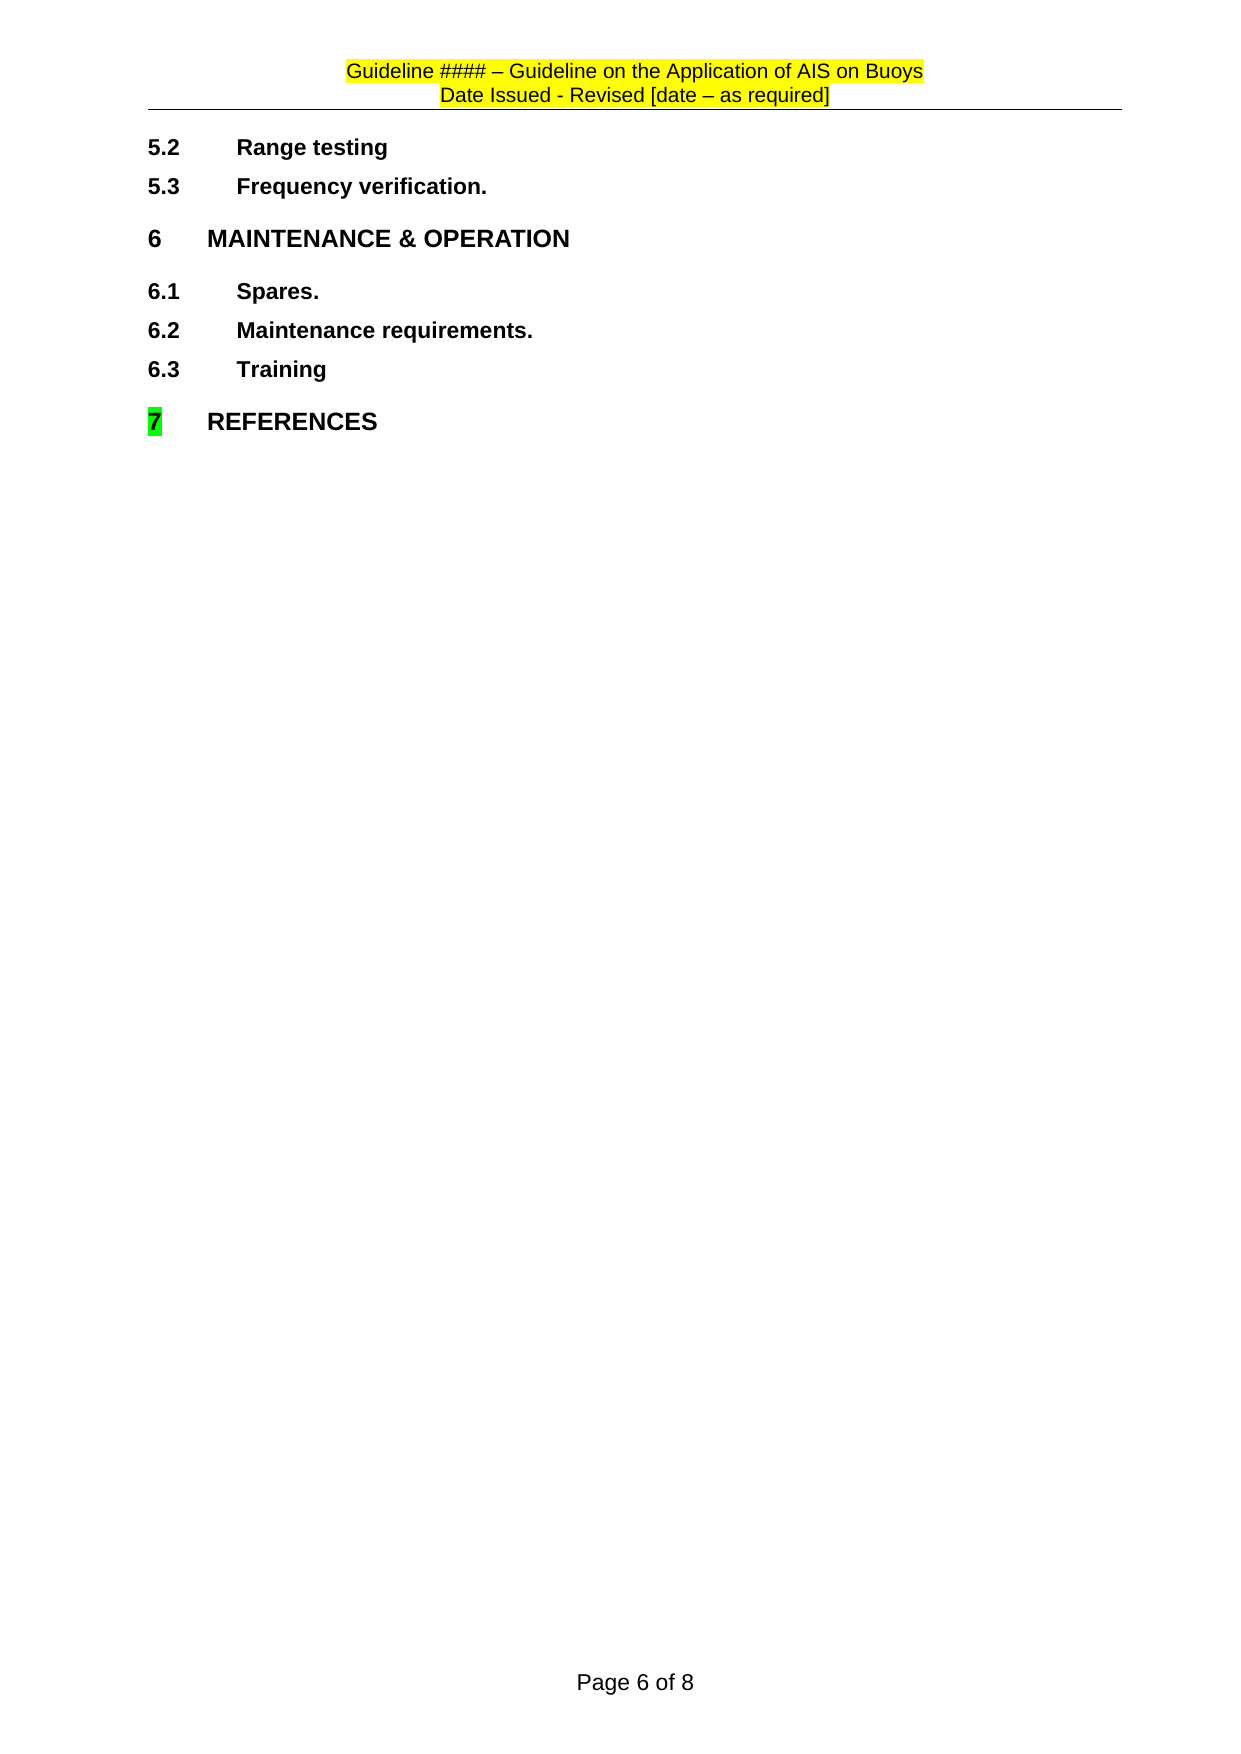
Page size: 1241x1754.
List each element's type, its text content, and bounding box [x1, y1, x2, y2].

subtitle Training [148, 356, 1122, 382]
subtitle MaintenANCE & oPERATION [148, 224, 1122, 253]
subtitle Range testing [148, 134, 1122, 160]
subtitle Maintenance requirements. [148, 317, 1122, 343]
subtitle rEFERENCES [162, 407, 1122, 436]
subtitle Frequency verification. [148, 173, 1122, 199]
subtitle Spares. [148, 278, 1122, 304]
